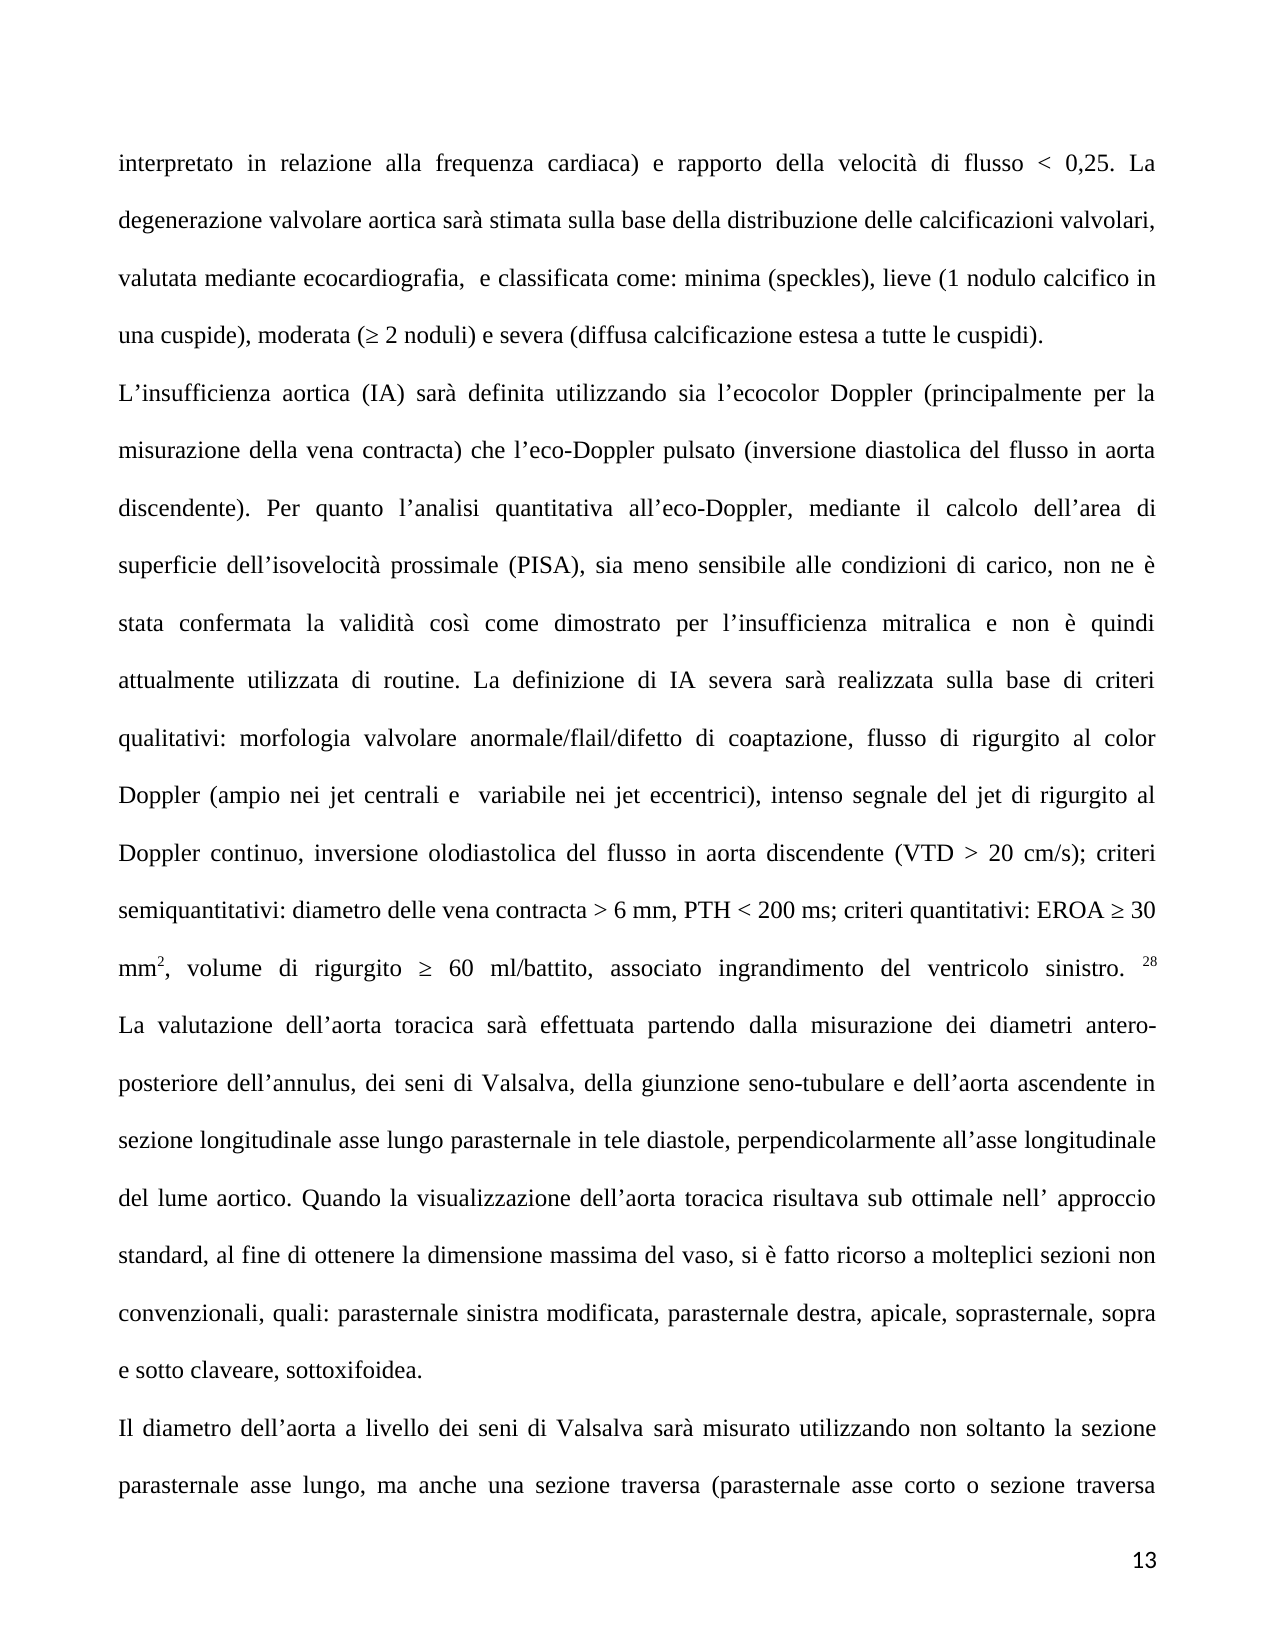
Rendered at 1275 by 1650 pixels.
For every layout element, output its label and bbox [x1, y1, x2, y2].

text [118, 148, 1157, 1499]
